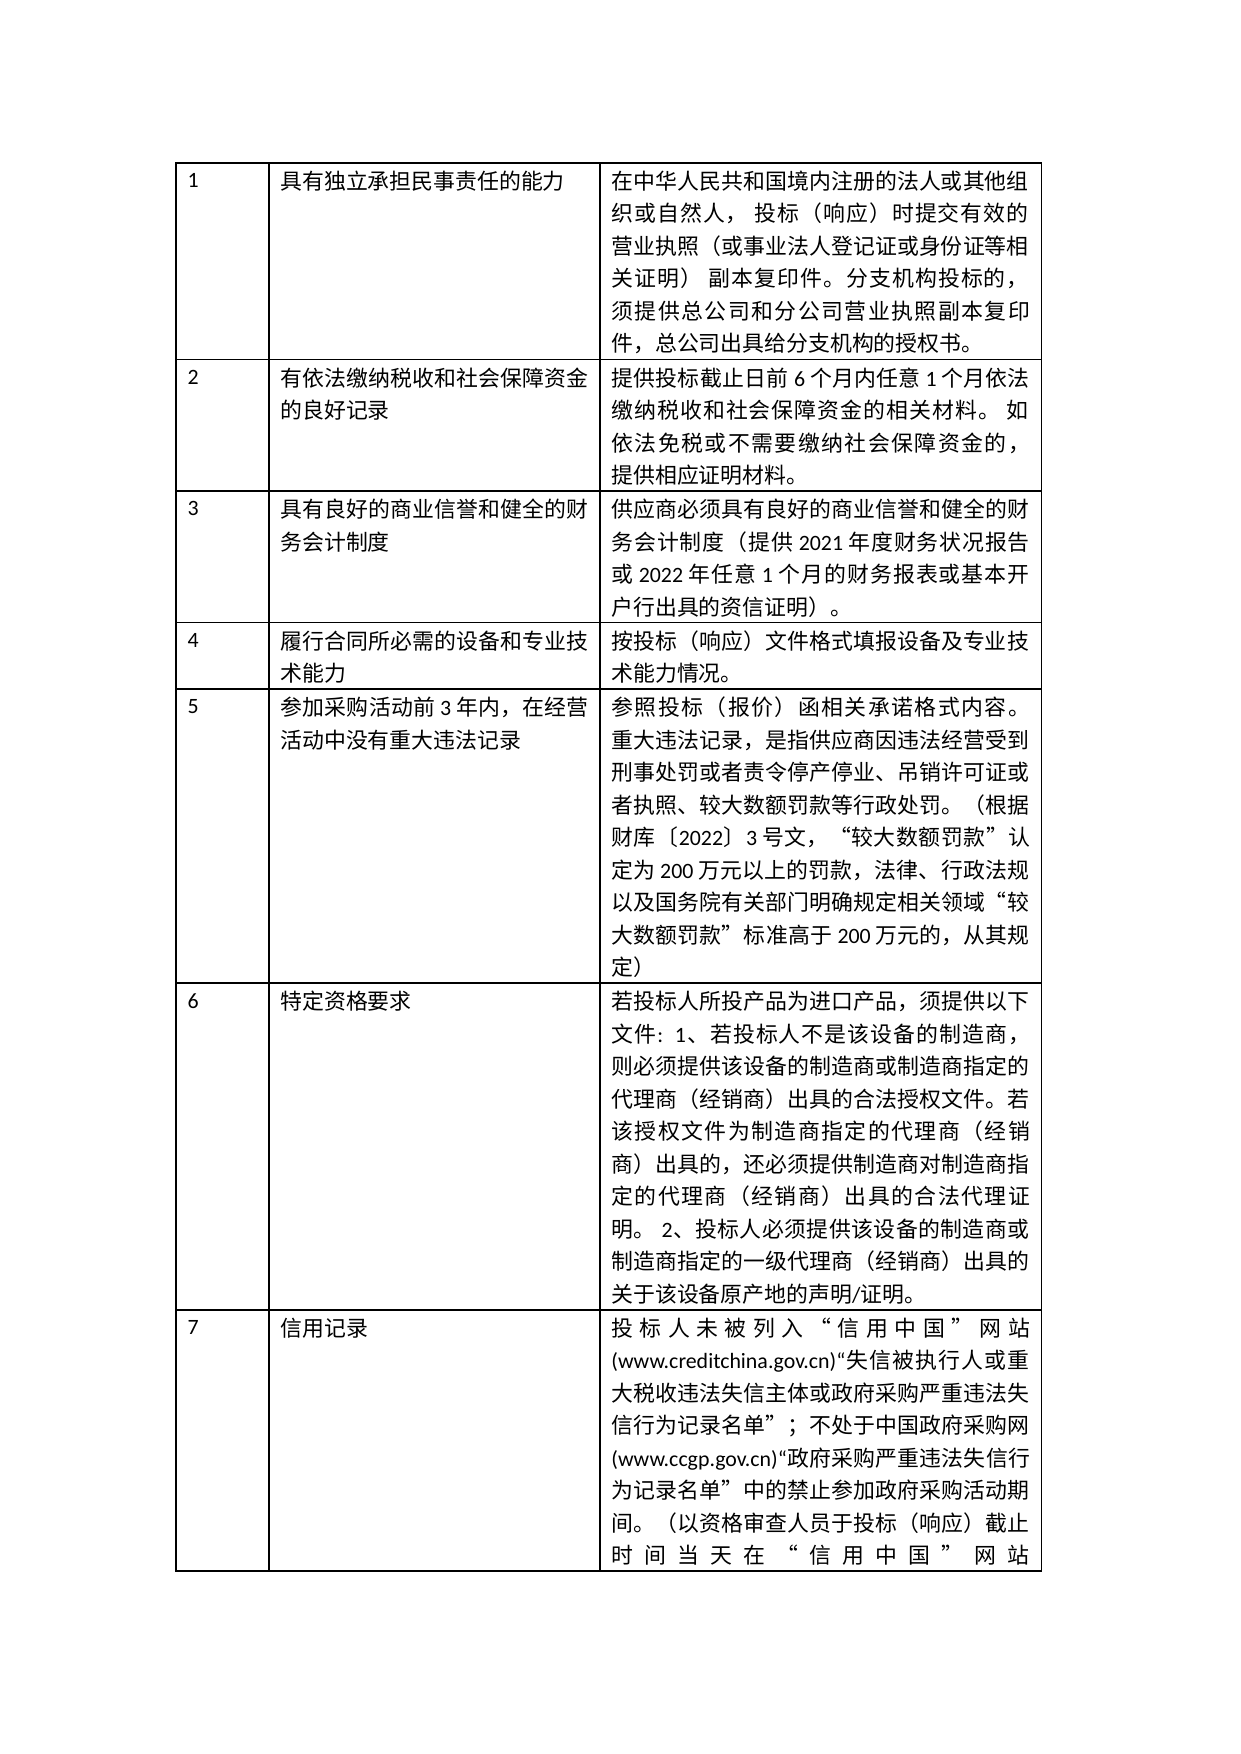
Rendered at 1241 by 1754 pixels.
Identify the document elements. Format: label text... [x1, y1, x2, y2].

table_cell 4 [177, 623, 268, 688]
table_cell 3 [177, 492, 268, 622]
table_cell 6 [177, 984, 268, 1309]
table_cell 履行合同所必需的设备和专业技术能力 [270, 623, 599, 688]
table_cell 在中华人民共和国境内注册的法人或其他组织或自然人， 投标（响应）时提交有效的营业执照（或事业法人登记证或身份证等相关证明） 副本复印件。分支机构投标的，须提供总公司和分公司营业执照副本复印件，总公司出具给分支机构的授权书。 [601, 164, 1041, 358]
table_cell 7 [177, 1311, 268, 1570]
table_cell 信用记录 [270, 1311, 599, 1570]
table_cell 具有独立承担民事责任的能力 [270, 164, 599, 358]
table_cell 参照投标（报价）函相关承诺格式内容。 重大违法记录，是指供应商因违法经营受到刑事处罚或者责令停产停业、吊销许可证或者执照、较大数额罚款等行政处罚。（根据财库〔2022〕3号文，“较大数额罚款”认定为200万元以上的罚款，法律、行政法规以及国务院有关部门明确规定相关领域“较大数额罚款”标准高于200万元的，从其规定） [601, 690, 1041, 982]
table_cell 具有良好的商业信誉和健全的财务会计制度 [270, 492, 599, 622]
table_cell 参加采购活动前3年内，在经营活动中没有重大违法记录 [270, 690, 599, 982]
table_cell 提供投标截止日前6个月内任意1个月依法缴纳税收和社会保障资金的相关材料。 如依法免税或不需要缴纳社会保障资金的， 提供相应证明材料。 [601, 360, 1041, 490]
table_cell 按投标（响应）文件格式填报设备及专业技术能力情况。 [601, 623, 1041, 688]
table_cell 供应商必须具有良好的商业信誉和健全的财务会计制度（提供2021年度财务状况报告或2022年任意1个月的财务报表或基本开户行出具的资信证明）。 [601, 492, 1041, 622]
table_cell 5 [177, 690, 268, 982]
table_cell 有依法缴纳税收和社会保障资金的良好记录 [270, 360, 599, 490]
table_cell 若投标人所投产品为进口产品，须提供以下文件: 1、若投标人不是该设备的制造商，则必须提供该设备的制造商或制造商指定的代理商（经销商）出具的合法授权文件。若该授权文件为制造商指定的代理商（经销商）出具的，还必须提供制造商对制造商指定的代理商（经销商）出具的合法代理证明。 2、投标人必须提供该设备的制造商或制造商指定的一级代理商（经销商）出具的关于该设备原产地的声明/证明。 [601, 984, 1041, 1309]
table_cell 特定资格要求 [270, 984, 599, 1309]
table_cell 2 [177, 360, 268, 490]
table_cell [601, 1311, 1041, 1570]
table_cell 1 [177, 164, 268, 358]
